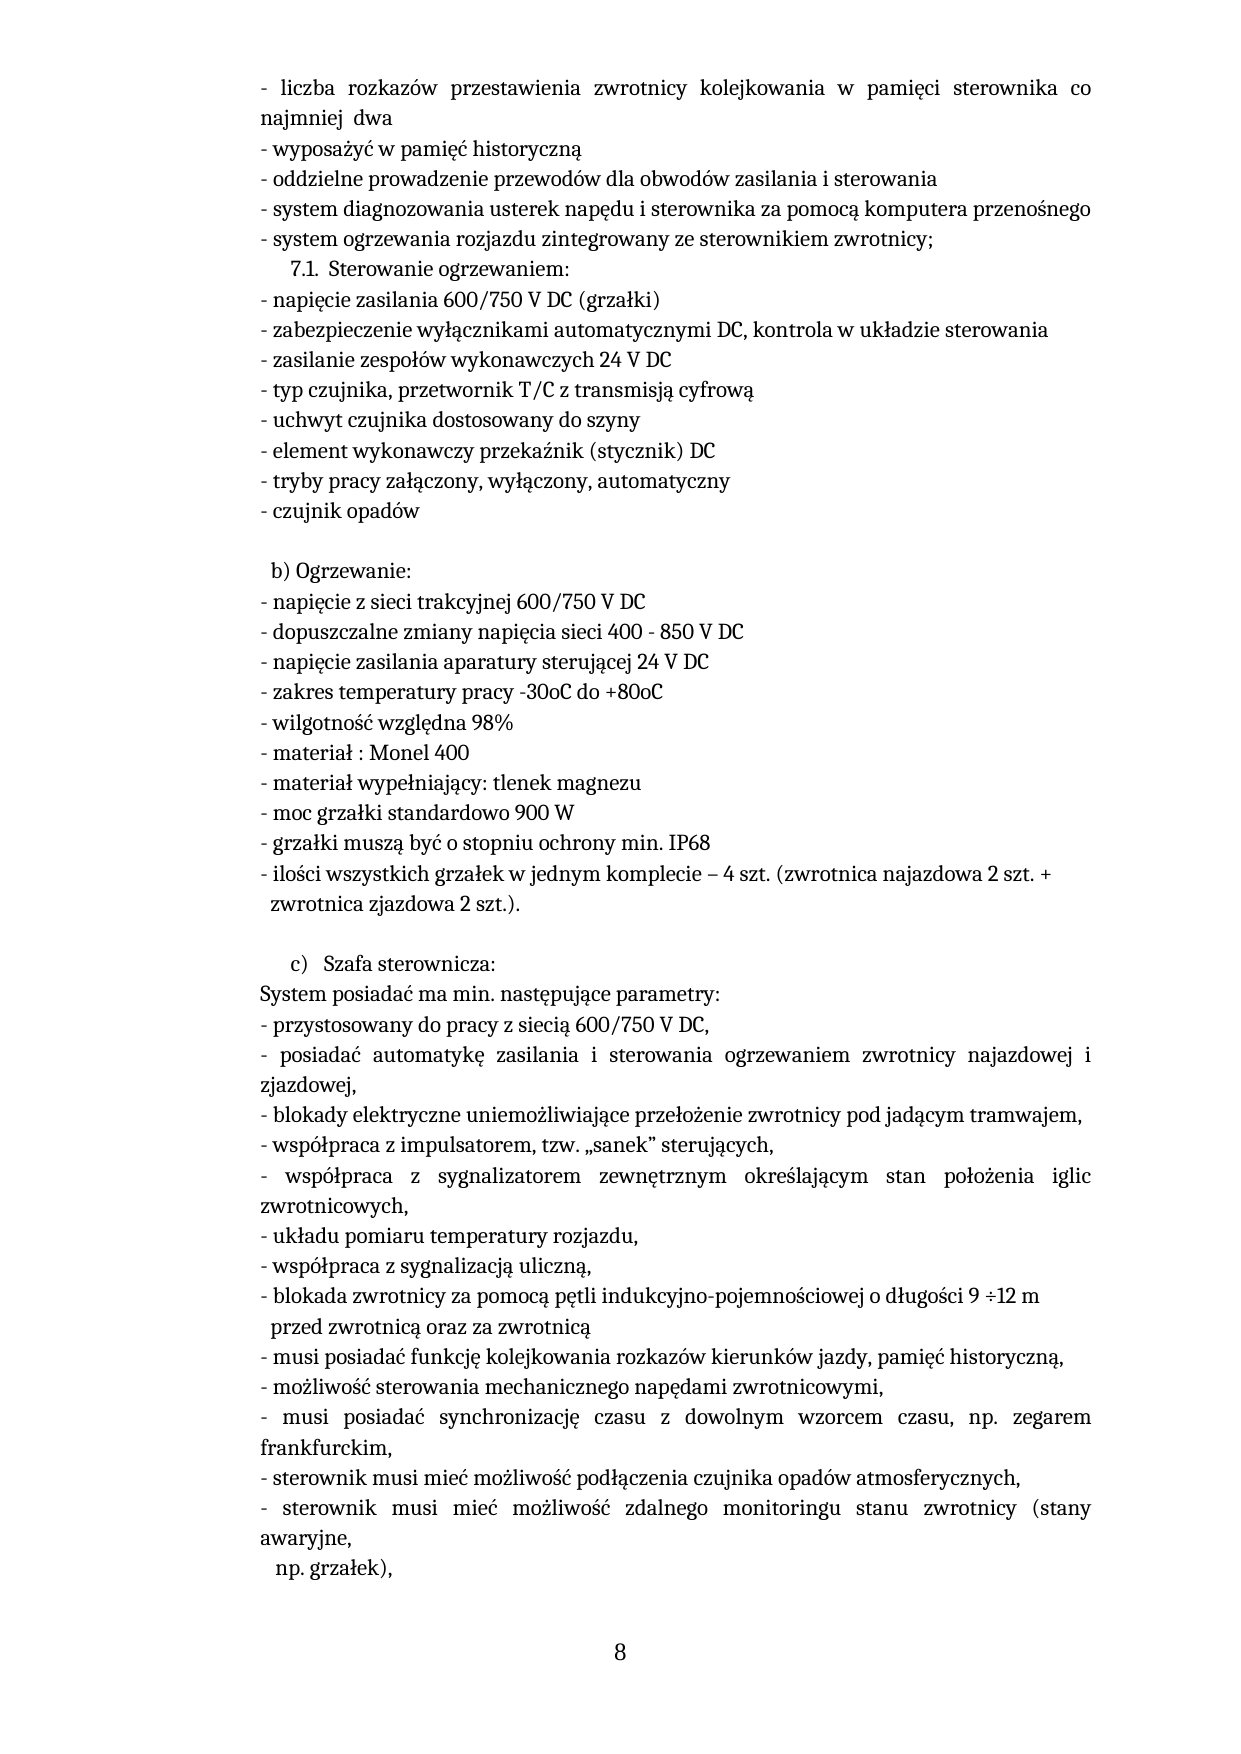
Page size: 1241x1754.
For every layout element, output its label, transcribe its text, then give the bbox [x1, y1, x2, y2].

list - możliwość sterowania mechanicznego napędami zwrotnicowymi, [260, 1374, 1092, 1400]
list - sterownik musi mieć możliwość podłączenia czujnika opadów atmosferycznych, [260, 1464, 1092, 1491]
list - napięcie zasilania aparatury sterującej 24 V DC [260, 649, 1092, 675]
list - współpraca z impulsatorem, tzw. „sanek” sterujących, [260, 1132, 1092, 1158]
list - czujnik opadów [260, 498, 1092, 524]
list - zasilanie zespołów wykonawczych 24 V DC [260, 347, 1092, 373]
list np. grzałek), [260, 1555, 1092, 1581]
list b) Ogrzewanie: [260, 558, 1092, 584]
list - zabezpieczenie wyłącznikami automatycznymi DC, kontrola w układzie sterowania [260, 317, 1092, 343]
list - zakres temperatury pracy -30oC do +80oC [260, 679, 1092, 705]
list - dopuszczalne zmiany napięcia sieci 400 - 850 V DC [260, 619, 1092, 645]
list - musi posiadać funkcję kolejkowania rozkazów kierunków jazdy, pamięć historyczną, [260, 1344, 1092, 1370]
list - blokady elektryczne uniemożliwiające przełożenie zwrotnicy pod jadącym tramwajem, [260, 1102, 1092, 1128]
list 7.1. Sterowanie ogrzewaniem: [260, 256, 1092, 282]
list - napięcie zasilania 600/750 V DC (grzałki) [260, 286, 1092, 313]
list - materiał wypełniający: tlenek magnezu [260, 770, 1092, 796]
list - blokada zwrotnicy za pomocą pętli indukcyjno-pojemnościowej o długości 9 ÷12 m [260, 1283, 1092, 1309]
list - moc grzałki standardowo 900 W [260, 800, 1092, 826]
list - typ czujnika, przetwornik T/C z transmisją cyfrową [260, 377, 1092, 403]
list - przystosowany do pracy z siecią 600/750 V DC, [260, 1011, 1092, 1038]
list - układu pomiaru temperatury rozjazdu, [260, 1223, 1092, 1249]
list przed zwrotnicą oraz za zwrotnicą [260, 1313, 1092, 1340]
list - ilości wszystkich grzałek w jednym komplecie – 4 szt. (zwrotnica najazdowa 2 szt. + [260, 860, 1092, 887]
list - napięcie z sieci trakcyjnej 600/750 V DC [260, 588, 1092, 615]
list zwrotnica zjazdowa 2 szt.). [260, 891, 1092, 917]
list - system ogrzewania rozjazdu zintegrowany ze sterownikiem zwrotnicy; [260, 226, 1092, 252]
list - współpraca z sygnalizatorem zewnętrznym określającym stan położenia iglic zwrotnicowych, [260, 1162, 1092, 1219]
list - system diagnozowania usterek napędu i sterownika za pomocą komputera przenośnego [260, 196, 1092, 222]
list System posiadać ma min. następujące parametry: [260, 981, 1092, 1007]
list - liczba rozkazów przestawienia zwrotnicy kolejkowania w pamięci sterownika co najmniej dwa [260, 75, 1092, 131]
list - posiadać automatykę zasilania i sterowania ogrzewaniem zwrotnicy najazdowej i zjazdowej, [260, 1042, 1092, 1098]
list - tryby pracy załączony, wyłączony, automatyczny [260, 468, 1092, 494]
list c) Szafa sterownicza: [260, 951, 1092, 977]
list - wyposażyć w pamięć historyczną [260, 135, 1092, 162]
list - element wykonawczy przekaźnik (stycznik) DC [260, 437, 1092, 464]
list - współpraca z sygnalizacją uliczną, [260, 1253, 1092, 1279]
list - musi posiadać synchronizację czasu z dowolnym wzorcem czasu, np. zegarem frankfurckim, [260, 1404, 1092, 1461]
list - oddzielne prowadzenie przewodów dla obwodów zasilania i sterowania [260, 166, 1092, 192]
list - grzałki muszą być o stopniu ochrony min. IP68 [260, 830, 1092, 856]
list - sterownik musi mieć możliwość zdalnego monitoringu stanu zwrotnicy (stany awaryjne, [260, 1495, 1092, 1551]
list - wilgotność względna 98% [260, 709, 1092, 736]
list - uchwyt czujnika dostosowany do szyny [260, 407, 1092, 433]
list - materiał : Monel 400 [260, 739, 1092, 766]
